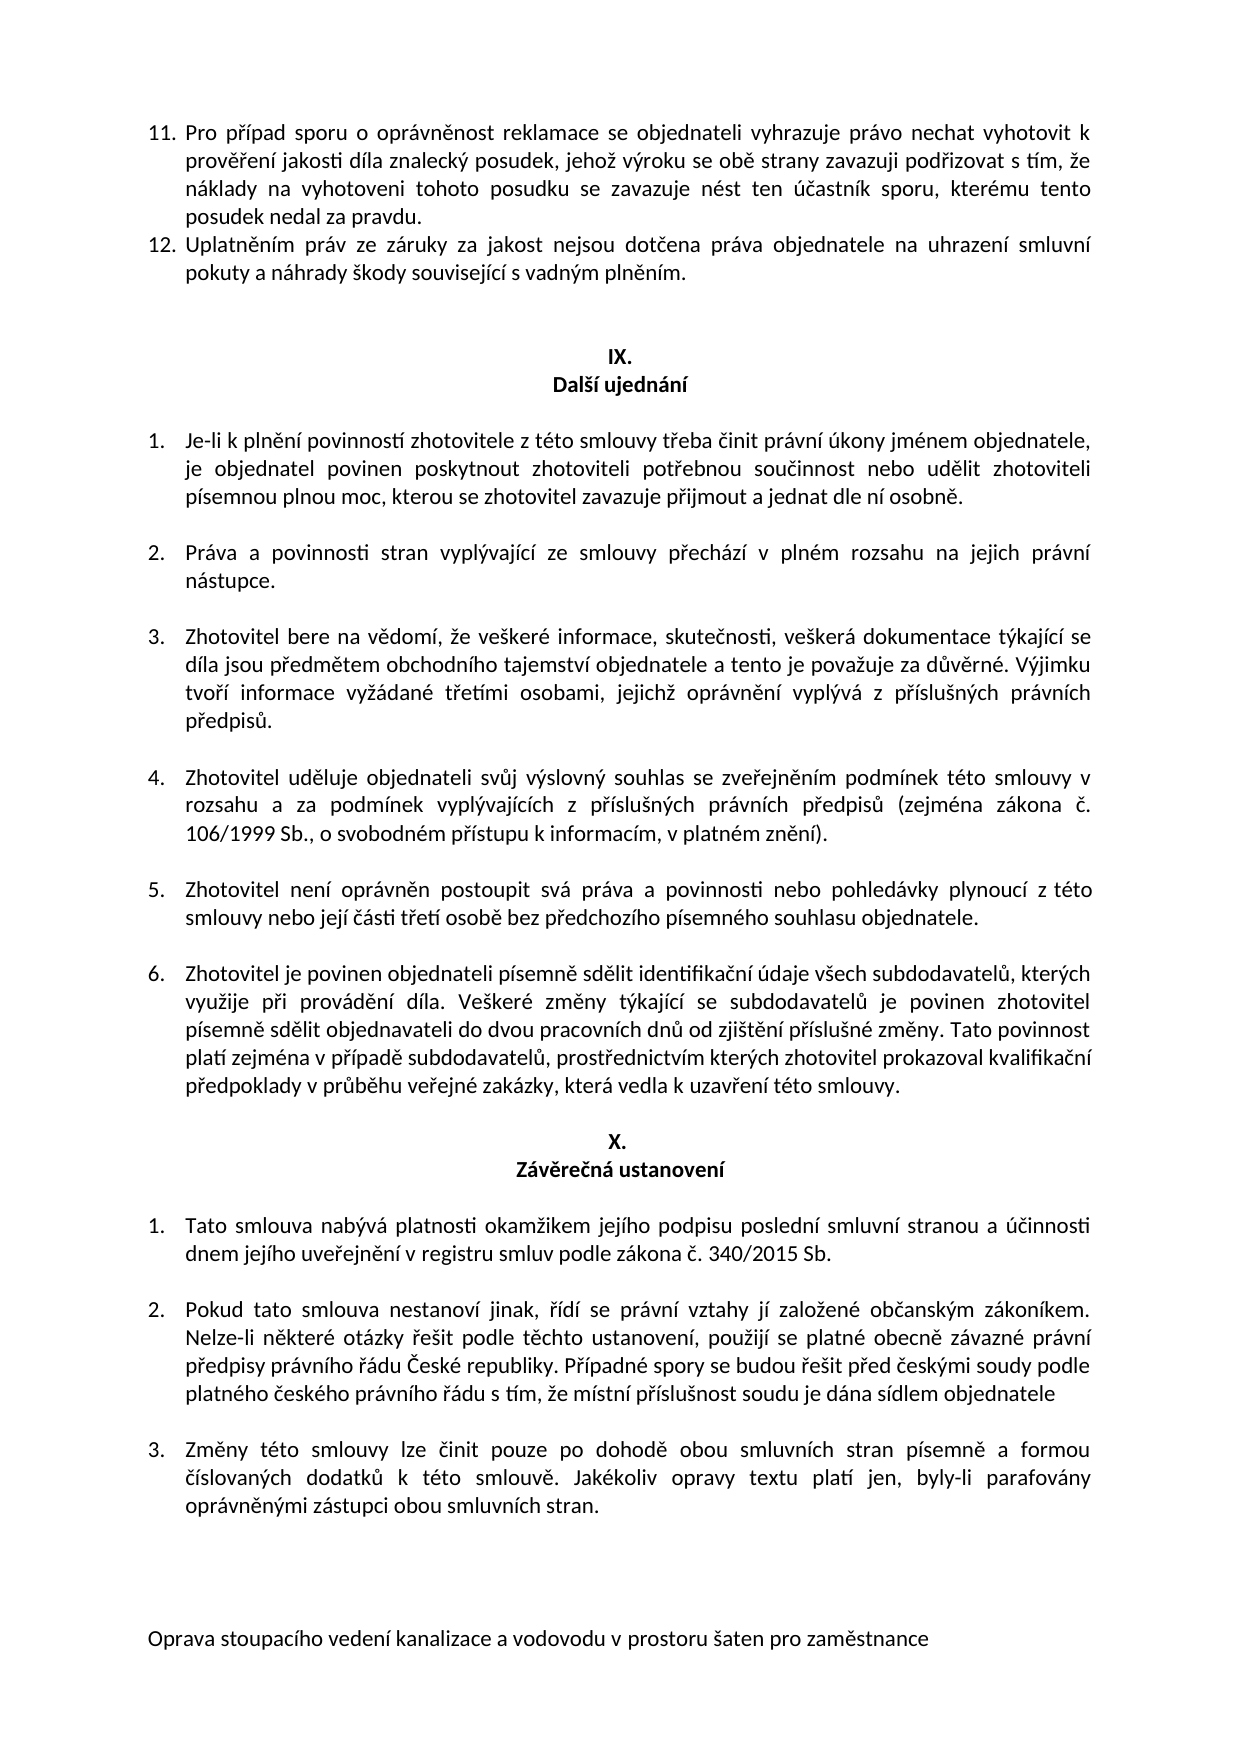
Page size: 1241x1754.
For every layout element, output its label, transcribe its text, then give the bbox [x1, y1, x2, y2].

list Zhotovitel je povinen objednateli písemně sdělit identifikační údaje všech subdodavatelů, kterých využije při provádění díla. Veškeré změny týkající se subdodavatelů je povinen zhotovitel písemně sdělit objednavateli do dvou pracovních dnů od zjištění příslušné změny. Tato povinnost platí zejména v případě subdodavatelů, prostřednictvím kterých zhotovitel prokazoval kvalifikační předpoklady v průběhu veřejné zakázky, která vedla k uzavření této smlouvy. [148, 959, 1092, 1099]
text X. Závěrečná ustanovení [148, 1127, 1092, 1183]
list Zhotovitel bere na vědomí, že veškeré informace, skutečnosti, veškerá dokumentace týkající se díla jsou předmětem obchodního tajemství objednatele a tento je považuje za důvěrné. Výjimku tvoří informace vyžádané třetími osobami, jejichž oprávnění vyplývá z příslušných právních předpisů. [148, 622, 1092, 734]
list Práva a povinnosti stran vyplývající ze smlouvy přechází v plném rozsahu na jejich právní nástupce. [148, 538, 1092, 594]
list Uplatněním práv ze záruky za jakost nejsou dotčena práva objednatele na uhrazení smluvní pokuty a náhrady škody související s vadným plněním. [148, 230, 1092, 286]
text IX. Další ujednání [148, 342, 1092, 398]
list Pokud tato smlouva nestanoví jinak, řídí se právní vztahy jí založené občanským zákoníkem. Nelze-li některé otázky řešit podle těchto ustanovení, použijí se platné obecně závazné právní předpisy právního řádu České republiky. Případné spory se budou řešit před českými soudy podle platného českého právního řádu s tím, že místní příslušnost soudu je dána sídlem objednatele [148, 1295, 1092, 1407]
list Pro případ sporu o oprávněnost reklamace se objednateli vyhrazuje právo nechat vyhotovit k prověření jakosti díla znalecký posudek, jehož výroku se obě strany zavazuji podřizovat s tím, že náklady na vyhotoveni tohoto posudku se zavazuje nést ten účastník sporu, kterému tento posudek nedal za pravdu. [148, 118, 1092, 230]
list Zhotovitel není oprávněn postoupit svá práva a povinnosti nebo pohledávky plynoucí z této smlouvy nebo její části třetí osobě bez předchozího písemného souhlasu objednatele. [148, 875, 1092, 931]
list Zhotovitel uděluje objednateli svůj výslovný souhlas se zveřejněním podmínek této smlouvy v rozsahu a za podmínek vyplývajících z příslušných právních předpisů (zejména zákona č. 106/1999 Sb., o svobodném přístupu k informacím, v platném znění). [148, 763, 1092, 847]
list Tato smlouva nabývá platnosti okamžikem jejího podpisu poslední smluvní stranou a účinnosti dnem jejího uveřejnění v registru smluv podle zákona č. 340/2015 Sb. [148, 1211, 1092, 1267]
list Je-li k plnění povinností zhotovitele z této smlouvy třeba činit právní úkony jménem objednatele, je objednatel povinen poskytnout zhotoviteli potřebnou součinnost nebo udělit zhotoviteli písemnou plnou moc, kterou se zhotovitel zavazuje přijmout a jednat dle ní osobně. [148, 426, 1092, 510]
list Změny této smlouvy lze činit pouze po dohodě obou smluvních stran písemně a formou číslovaných dodatků k této smlouvě. Jakékoliv opravy textu platí jen, byly-li parafovány oprávněnými zástupci obou smluvních stran. [148, 1435, 1092, 1519]
